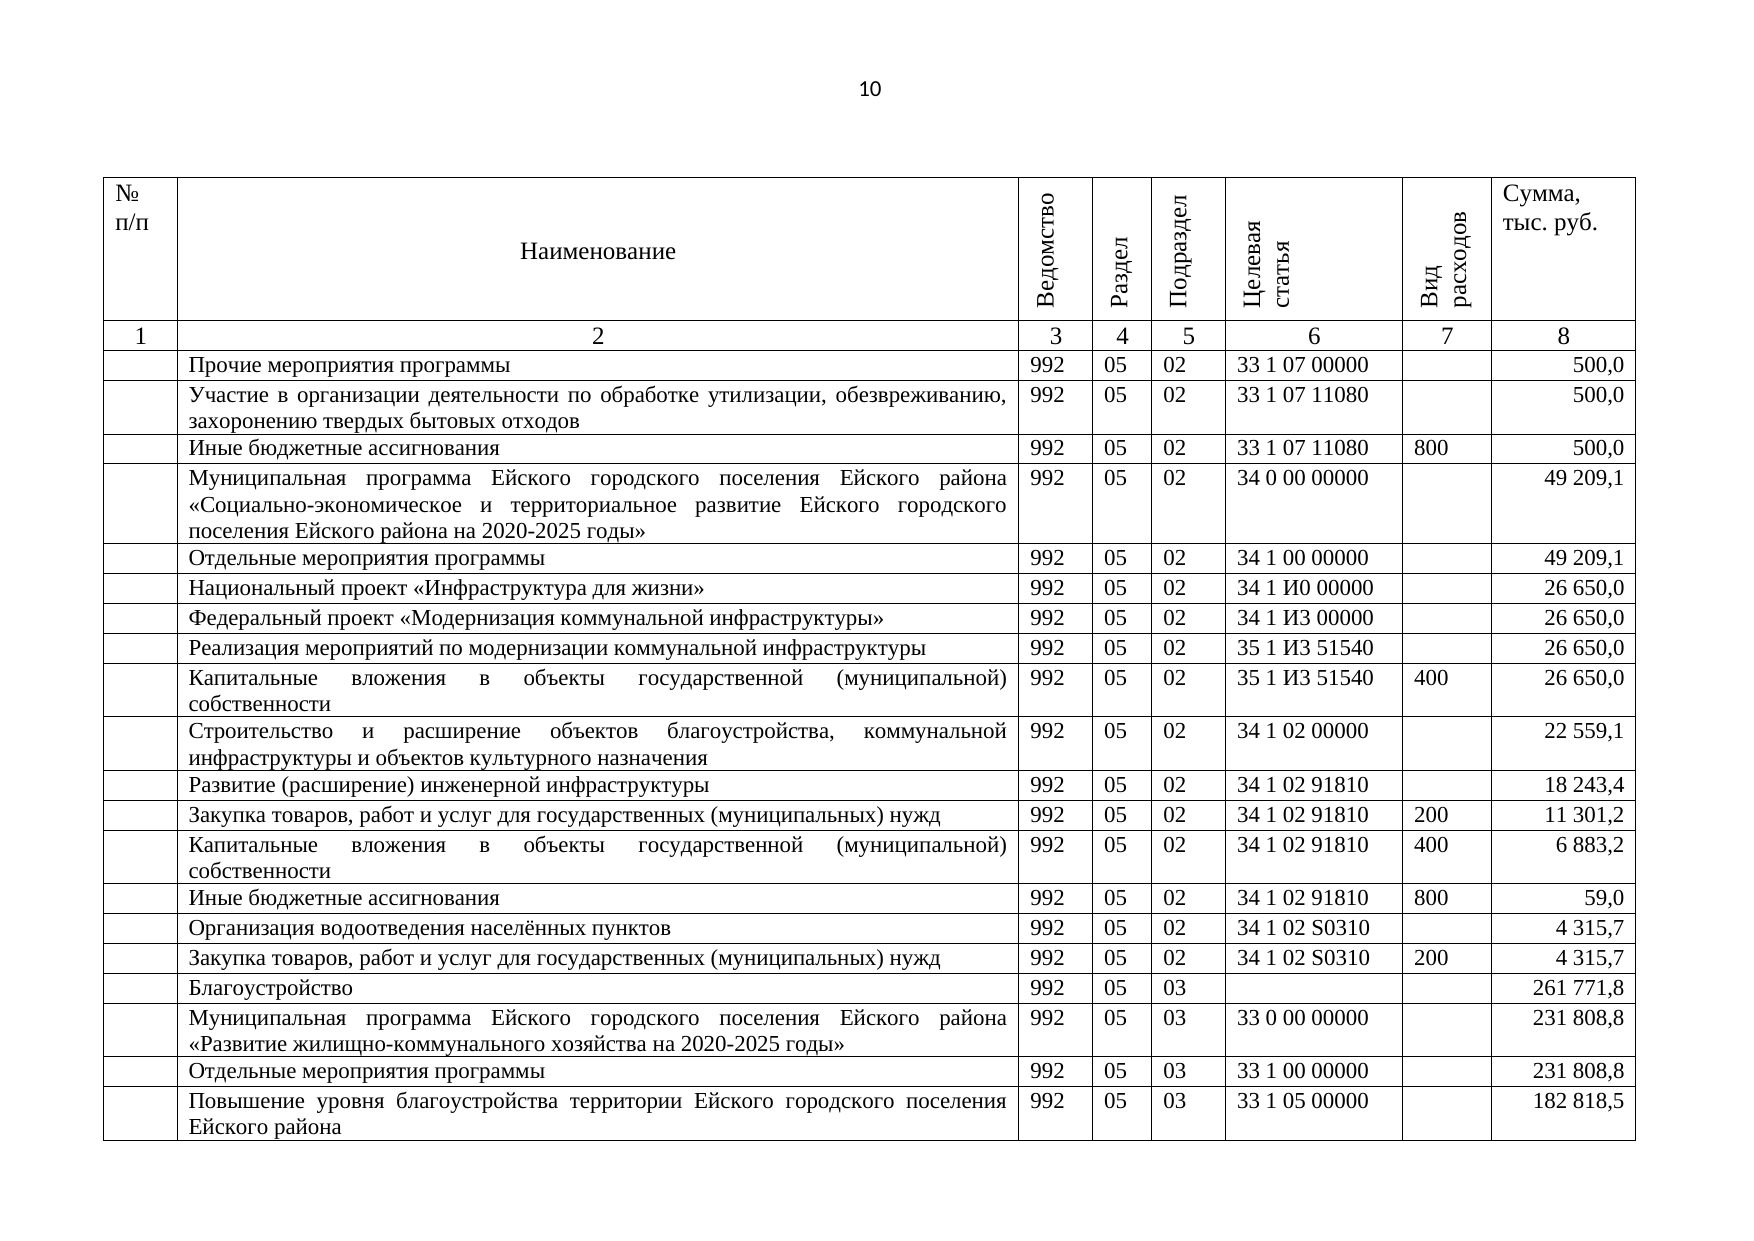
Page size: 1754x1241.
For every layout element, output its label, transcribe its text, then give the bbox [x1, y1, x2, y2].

table_cell 02 [1152, 717, 1225, 770]
table_cell [1403, 1004, 1491, 1056]
table_cell Прочие мероприятия программы [178, 351, 1018, 380]
table_cell 992 [1019, 664, 1092, 716]
table_cell Иные бюджетные ассигнования [178, 884, 1018, 913]
table_cell Отдельные мероприятия программы [178, 544, 1018, 573]
table_cell [104, 604, 177, 633]
table_cell Реализация мероприятий по модернизации коммунальной инфраструктуры [178, 634, 1018, 662]
table_cell 992 [1019, 634, 1092, 662]
table_cell 992 [1019, 464, 1092, 543]
table_cell 02 [1152, 381, 1225, 433]
table_cell 34 1 02 S0310 [1226, 944, 1402, 973]
table_cell 02 [1152, 664, 1225, 716]
table_cell 05 [1093, 914, 1151, 943]
table_cell 05 [1093, 464, 1151, 543]
table_cell 992 [1019, 604, 1092, 633]
table_cell 05 [1093, 771, 1151, 800]
table_cell 02 [1152, 771, 1225, 800]
table_cell 7 [1403, 321, 1491, 350]
table_cell 05 [1093, 1004, 1151, 1056]
table_cell 500,0 [1492, 381, 1635, 433]
table_cell 200 [1403, 944, 1491, 973]
table_cell 182 818,5 [1492, 1087, 1635, 1140]
table_cell 500,0 [1492, 435, 1635, 463]
table_cell 34 1 02 91810 [1226, 771, 1402, 800]
table_cell [1403, 914, 1491, 943]
table_cell Строительство и расширение объектов благоустройства, коммунальной инфраструктуры и объектов культурного назначения [178, 717, 1018, 770]
table_cell [104, 381, 177, 433]
table_cell 2 [178, 321, 1018, 350]
table_cell 05 [1093, 831, 1151, 883]
table_cell [104, 544, 177, 573]
table_cell 05 [1093, 944, 1151, 973]
table_cell 26 650,0 [1492, 634, 1635, 662]
table_cell [104, 1087, 177, 1140]
table_cell 34 1 И3 00000 [1226, 604, 1402, 633]
table_cell 59,0 [1492, 884, 1635, 913]
table_header Подраздел [1152, 178, 1225, 320]
table_cell Муниципальная программа Ейского городского поселения Ейского района «Развитие жилищно-коммунального хозяйства на 2020-2025 годы» [178, 1004, 1018, 1056]
table_cell 02 [1152, 884, 1225, 913]
table_cell Капитальные вложения в объекты государственной (муниципальной) собственности [178, 831, 1018, 883]
table_header Наименование [178, 178, 1018, 320]
table_cell 992 [1019, 884, 1092, 913]
table_cell [104, 664, 177, 716]
table_cell 261 771,8 [1492, 974, 1635, 1002]
table_cell 992 [1019, 435, 1092, 463]
table_cell 992 [1019, 1004, 1092, 1056]
table_cell 03 [1152, 1004, 1225, 1056]
table_cell 800 [1403, 884, 1491, 913]
table_cell 26 650,0 [1492, 604, 1635, 633]
table_cell [1403, 604, 1491, 633]
table_cell [1403, 1057, 1491, 1086]
table_cell 992 [1019, 771, 1092, 800]
table_cell 02 [1152, 464, 1225, 543]
table_cell 33 0 00 00000 [1226, 1004, 1402, 1056]
table_cell Организация водоотведения населённых пунктов [178, 914, 1018, 943]
table_cell 33 1 07 00000 [1226, 351, 1402, 380]
table_cell 992 [1019, 1057, 1092, 1086]
table_cell [1403, 574, 1491, 603]
table_cell [104, 944, 177, 973]
table_cell 4 315,7 [1492, 914, 1635, 943]
table_cell [104, 771, 177, 800]
table_cell [1403, 634, 1491, 662]
table_cell 200 [1403, 801, 1491, 829]
table_cell Капитальные вложения в объекты государственной (муниципальной) собственности [178, 664, 1018, 716]
table_cell 6 883,2 [1492, 831, 1635, 883]
table_cell 992 [1019, 574, 1092, 603]
table_cell 35 1 И3 51540 [1226, 664, 1402, 716]
table_cell 4 315,7 [1492, 944, 1635, 973]
table_cell 992 [1019, 974, 1092, 1002]
table_cell 992 [1019, 831, 1092, 883]
table_cell [104, 1057, 177, 1086]
table_cell 400 [1403, 831, 1491, 883]
table_cell 03 [1152, 974, 1225, 1002]
table_cell 03 [1152, 1057, 1225, 1086]
table_cell [104, 464, 177, 543]
table_cell 11 301,2 [1492, 801, 1635, 829]
table_cell 34 1 02 91810 [1226, 884, 1402, 913]
table_cell 22 559,1 [1492, 717, 1635, 770]
table_cell [1226, 974, 1402, 1002]
table_cell Отдельные мероприятия программы [178, 1057, 1018, 1086]
table_cell 500,0 [1492, 351, 1635, 380]
table_cell 33 1 07 11080 [1226, 435, 1402, 463]
table_cell [104, 1004, 177, 1056]
table_cell 34 0 00 00000 [1226, 464, 1402, 543]
table_cell 34 1 И0 00000 [1226, 574, 1402, 603]
table_cell Муниципальная программа Ейского городского поселения Ейского района «Социально-экономическое и территориальное развитие Ейского городского поселения Ейского района на 2020-2025 годы» [178, 464, 1018, 543]
table_cell Федеральный проект «Модернизация коммунальной инфраструктуры» [178, 604, 1018, 633]
table_cell 02 [1152, 544, 1225, 573]
table_cell 05 [1093, 884, 1151, 913]
table_cell 02 [1152, 574, 1225, 603]
table_cell 05 [1093, 974, 1151, 1002]
table_cell 34 1 02 00000 [1226, 717, 1402, 770]
table_cell 33 1 07 11080 [1226, 381, 1402, 433]
table_cell [104, 634, 177, 662]
table_cell 992 [1019, 1087, 1092, 1140]
table_cell Иные бюджетные ассигнования [178, 435, 1018, 463]
table_header Раздел [1093, 178, 1151, 320]
table_cell 6 [1226, 321, 1402, 350]
table_cell 02 [1152, 604, 1225, 633]
table_cell 34 1 02 91810 [1226, 801, 1402, 829]
table_header Сумма, тыс. руб. [1492, 178, 1635, 320]
table_cell 05 [1093, 664, 1151, 716]
table_cell 05 [1093, 1087, 1151, 1140]
table_cell 02 [1152, 801, 1225, 829]
table_cell 992 [1019, 351, 1092, 380]
table_cell [1403, 1087, 1491, 1140]
table_cell 05 [1093, 801, 1151, 829]
table_cell 49 209,1 [1492, 544, 1635, 573]
table_cell 992 [1019, 914, 1092, 943]
table_cell [1403, 464, 1491, 543]
table_cell [104, 974, 177, 1002]
table_header Ведомство [1019, 178, 1092, 320]
table_cell [104, 801, 177, 829]
table_cell 800 [1403, 435, 1491, 463]
table_cell 05 [1093, 634, 1151, 662]
table_cell [104, 435, 177, 463]
table_cell 8 [1492, 321, 1635, 350]
table_header № п/п [104, 178, 177, 320]
table_cell [1403, 974, 1491, 1002]
table_cell 992 [1019, 944, 1092, 973]
table_cell 05 [1093, 604, 1151, 633]
table_cell 02 [1152, 831, 1225, 883]
table_cell Закупка товаров, работ и услуг для государственных (муниципальных) нужд [178, 944, 1018, 973]
table_cell 26 650,0 [1492, 574, 1635, 603]
table_cell 03 [1152, 1087, 1225, 1140]
table_cell 992 [1019, 381, 1092, 433]
table_cell 05 [1093, 435, 1151, 463]
table_cell 26 650,0 [1492, 664, 1635, 716]
table_cell 18 243,4 [1492, 771, 1635, 800]
table_cell 33 1 00 00000 [1226, 1057, 1402, 1086]
table_cell 02 [1152, 435, 1225, 463]
table_cell [104, 884, 177, 913]
table_cell [1403, 771, 1491, 800]
table_cell Развитие (расширение) инженерной инфраструктуры [178, 771, 1018, 800]
table_cell 400 [1403, 664, 1491, 716]
table_cell 05 [1093, 544, 1151, 573]
table_cell [1403, 544, 1491, 573]
table_cell Повышение уровня благоустройства территории Ейского городского поселения Ейского района [178, 1087, 1018, 1140]
table_cell 5 [1152, 321, 1225, 350]
table_cell 05 [1093, 574, 1151, 603]
table_cell 02 [1152, 914, 1225, 943]
table_cell Закупка товаров, работ и услуг для государственных (муниципальных) нужд [178, 801, 1018, 829]
table_cell [104, 717, 177, 770]
table_cell 05 [1093, 381, 1151, 433]
table_cell 992 [1019, 544, 1092, 573]
table_cell Национальный проект «Инфраструктура для жизни» [178, 574, 1018, 603]
table_cell Благоустройство [178, 974, 1018, 1002]
table_cell 02 [1152, 944, 1225, 973]
table_cell 992 [1019, 717, 1092, 770]
table_cell [104, 574, 177, 603]
table_cell [104, 914, 177, 943]
table_cell 05 [1093, 351, 1151, 380]
table_cell 49 209,1 [1492, 464, 1635, 543]
table_cell 34 1 00 00000 [1226, 544, 1402, 573]
table_cell [1403, 717, 1491, 770]
table_cell [104, 351, 177, 380]
table_header Вид расходов [1403, 178, 1491, 320]
table_cell 3 [1019, 321, 1092, 350]
table_cell [1403, 351, 1491, 380]
table_cell 4 [1093, 321, 1151, 350]
table_cell 33 1 05 00000 [1226, 1087, 1402, 1140]
table_cell 02 [1152, 351, 1225, 380]
table_cell 34 1 02 S0310 [1226, 914, 1402, 943]
table_cell 02 [1152, 634, 1225, 662]
table_cell 231 808,8 [1492, 1004, 1635, 1056]
table_cell 05 [1093, 717, 1151, 770]
table_cell 05 [1093, 1057, 1151, 1086]
table_cell [1403, 381, 1491, 433]
table_cell 34 1 02 91810 [1226, 831, 1402, 883]
table_cell 231 808,8 [1492, 1057, 1635, 1086]
table_cell [104, 831, 177, 883]
table_cell 1 [104, 321, 177, 350]
table_cell 35 1 И3 51540 [1226, 634, 1402, 662]
table_header Целевая статья [1226, 178, 1402, 320]
table_cell Участие в организации деятельности по обработке утилизации, обезвреживанию, захоронению твердых бытовых отходов [178, 381, 1018, 433]
table_cell 992 [1019, 801, 1092, 829]
